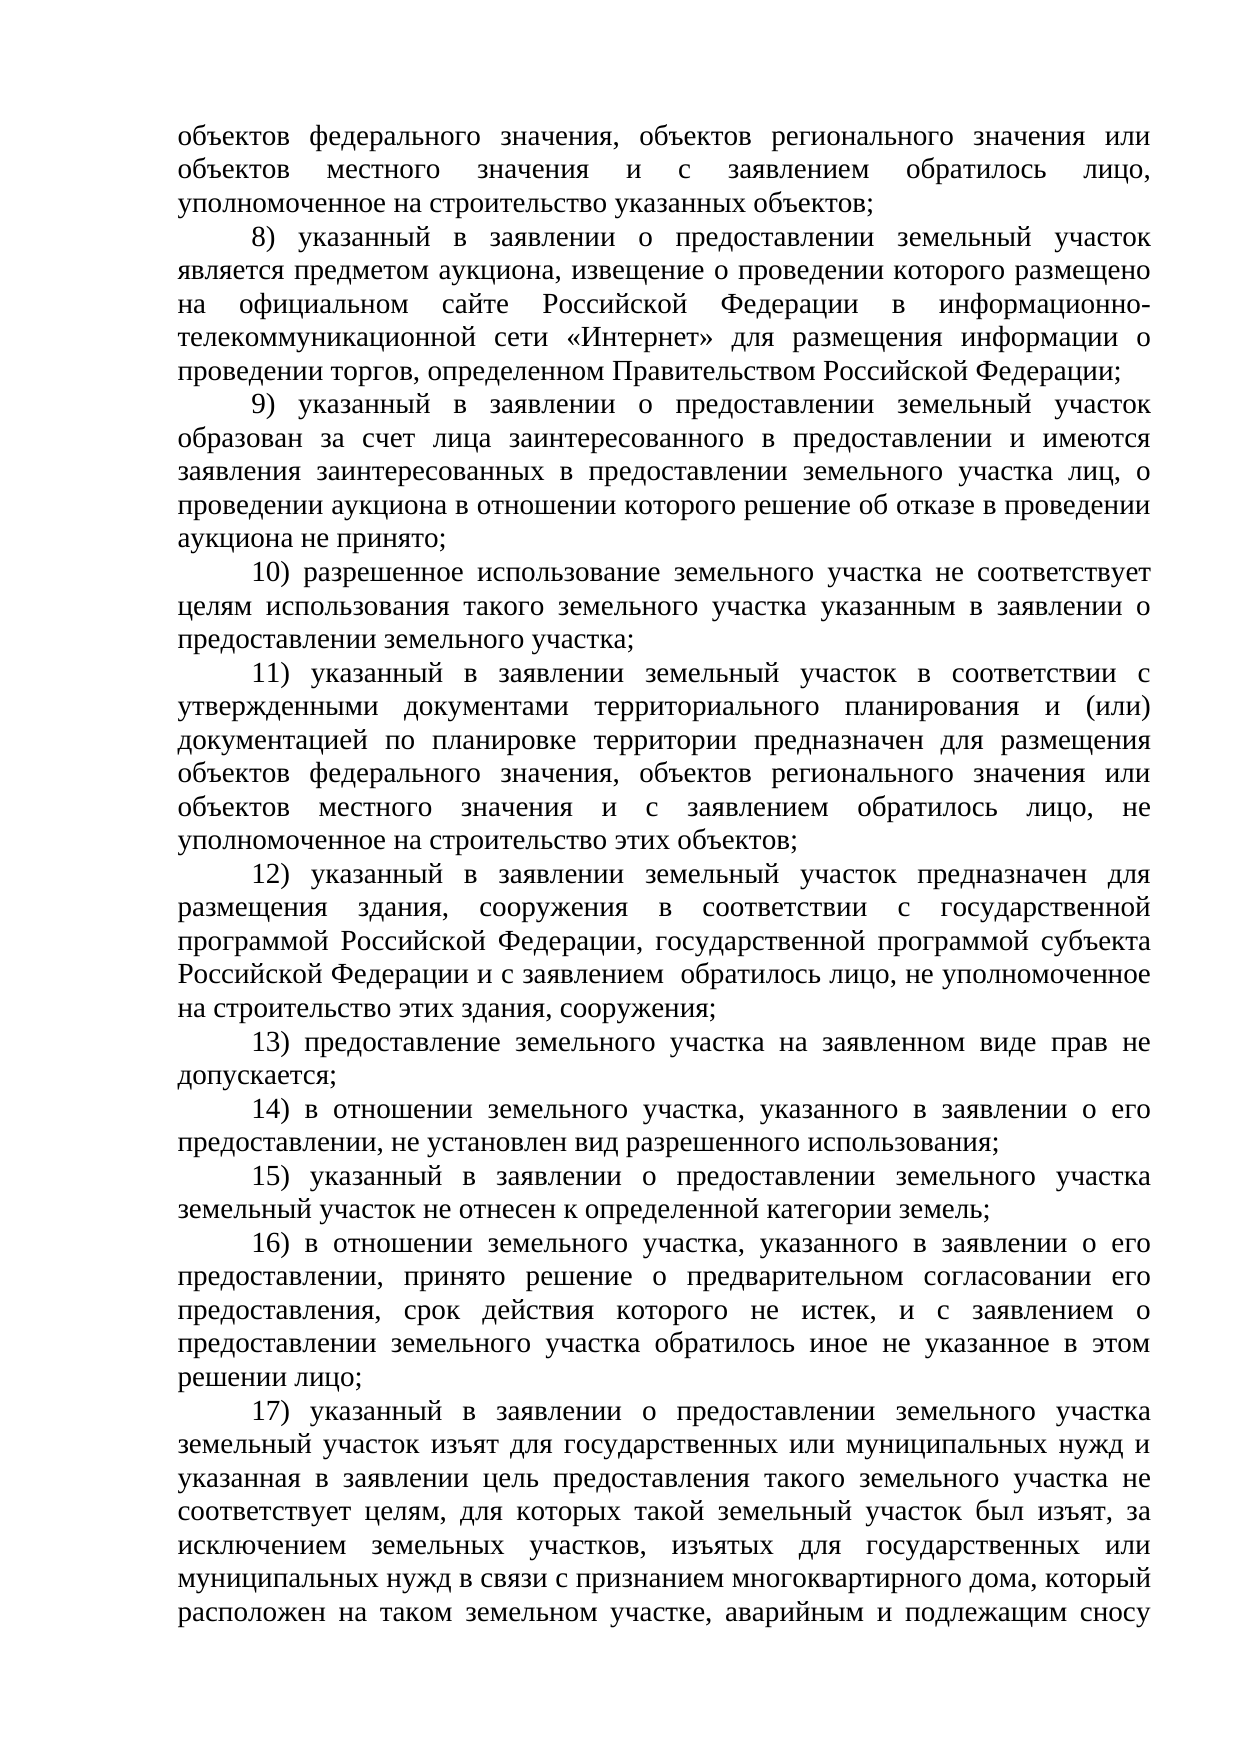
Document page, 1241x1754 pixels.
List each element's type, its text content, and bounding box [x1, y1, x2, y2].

text 16) в отношении земельного участка, указанного в заявлении о его предоставлении, принято решение о предварительном согласовании его предоставления, срок действия которого не истек, и с заявлением о предоставлении земельного участка обратилось иное не указанное в этом решении лицо; [177, 1225, 1152, 1393]
text 10) разрешенное использование земельного участка не соответствует целям использования такого земельного участка указанным в заявлении о предоставлении земельного участка; [177, 554, 1152, 655]
text 12) указанный в заявлении земельный участок предназначен для размещения здания, сооружения в соответствии с государственной программой Российской Федерации, государственной программой субъекта Российской Федерации и с заявлением обратилось лицо, не уполномоченное на строительство этих здания, сооружения; [177, 856, 1152, 1024]
text 8) указанный в заявлении о предоставлении земельный участок является предметом аукциона, извещение о проведении которого размещено на официальном сайте Российской Федерации в информационно-телекоммуникационной сети «Интернет» для размещения информации о проведении торгов, определенном Правительством Российской Федерации; [177, 219, 1152, 386]
text 9) указанный в заявлении о предоставлении земельный участок образован за счет лица заинтересованного в предоставлении и имеются заявления заинтересованных в предоставлении земельного участка лиц, о проведении аукциона в отношении которого решение об отказе в проведении аукциона не принято; [177, 386, 1152, 554]
text 14) в отношении земельного участка, указанного в заявлении о его предоставлении, не установлен вид разрешенного использования; [177, 1091, 1152, 1158]
text 11) указанный в заявлении земельный участок в соответствии с утвержденными документами территориального планирования и (или) документацией по планировке территории предназначен для размещения объектов федерального значения, объектов регионального значения или объектов местного значения и с заявлением обратилось лицо, не уполномоченное на строительство этих объектов; [177, 655, 1152, 856]
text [177, 1393, 1152, 1627]
text 13) предоставление земельного участка на заявленном виде прав не допускается; [177, 1024, 1152, 1091]
text 15) указанный в заявлении о предоставлении земельного участка земельный участок не отнесен к определенной категории земель; [177, 1158, 1152, 1225]
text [177, 118, 1152, 219]
